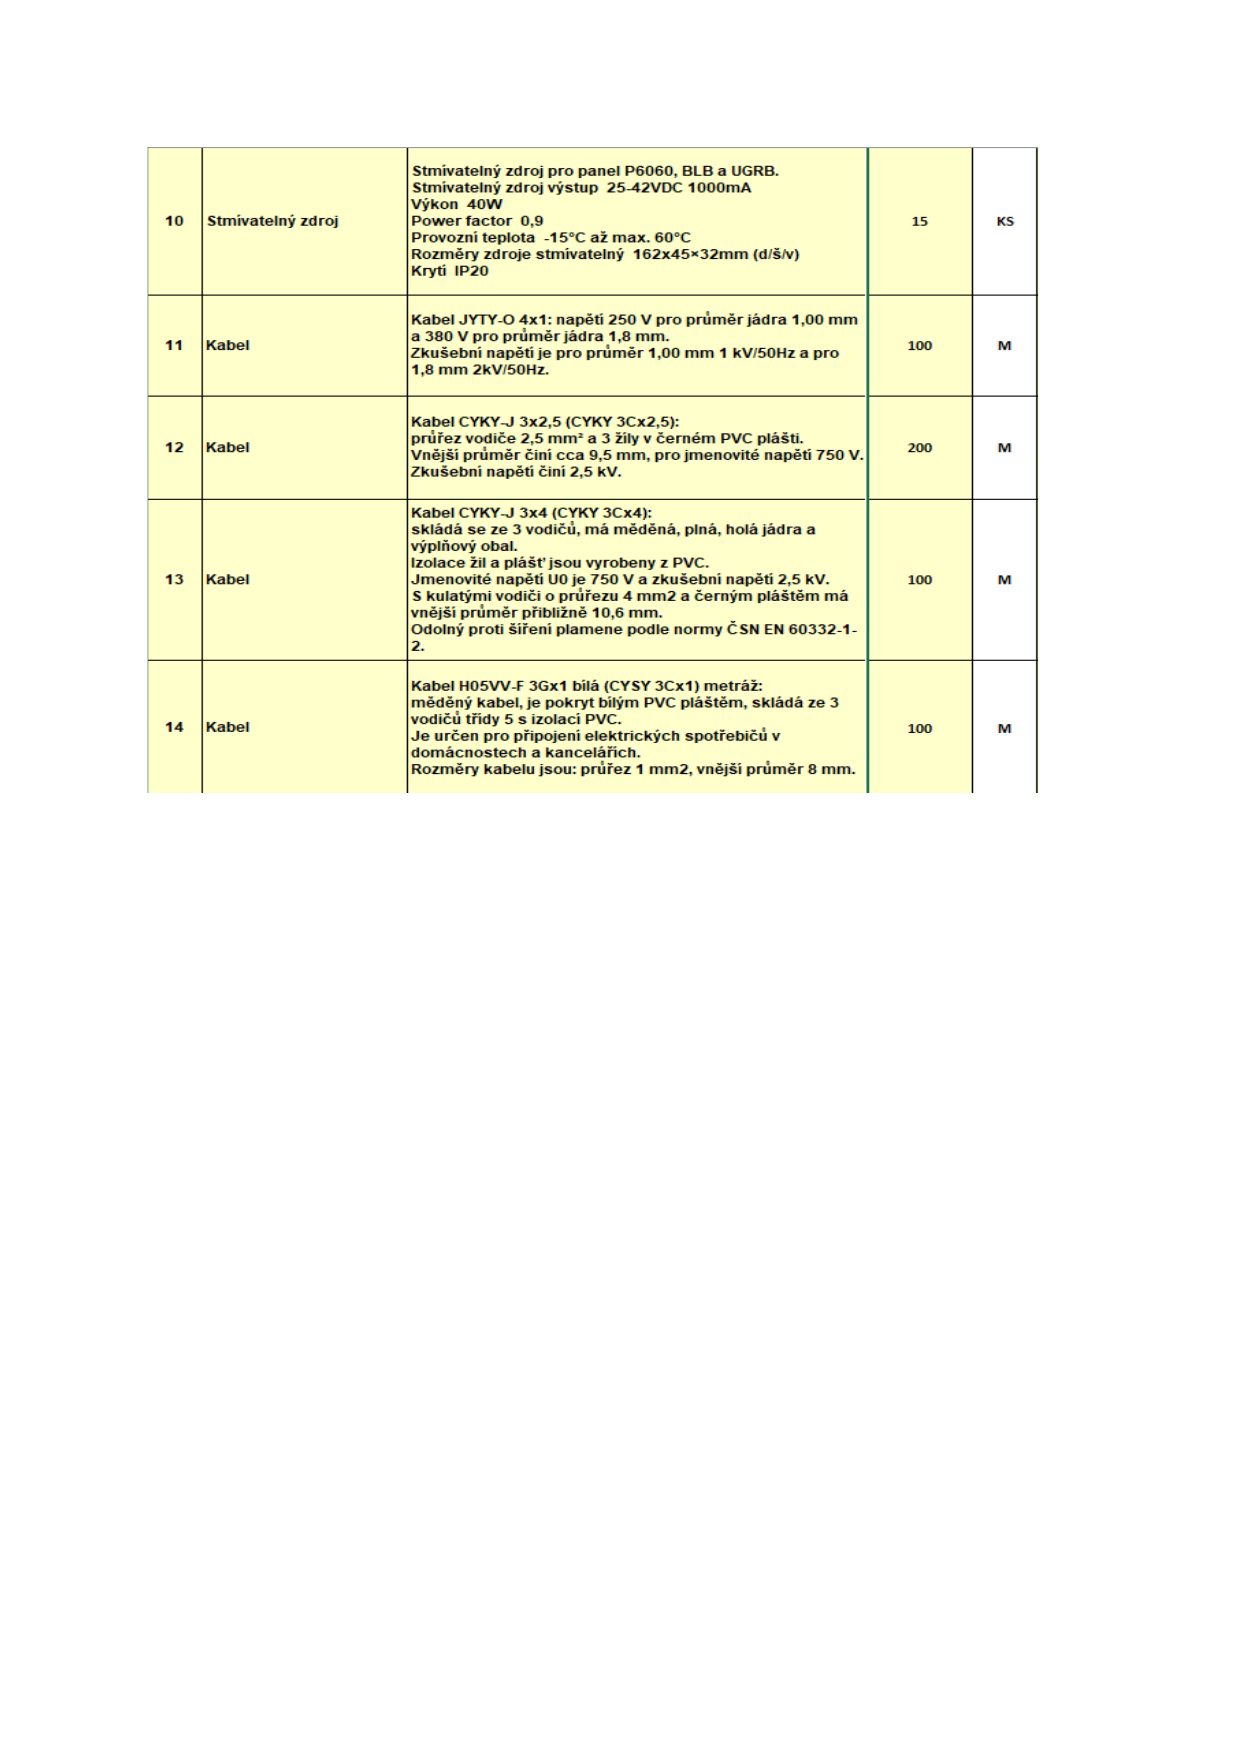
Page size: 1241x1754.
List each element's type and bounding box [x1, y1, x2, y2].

picture [147, 147, 1039, 793]
